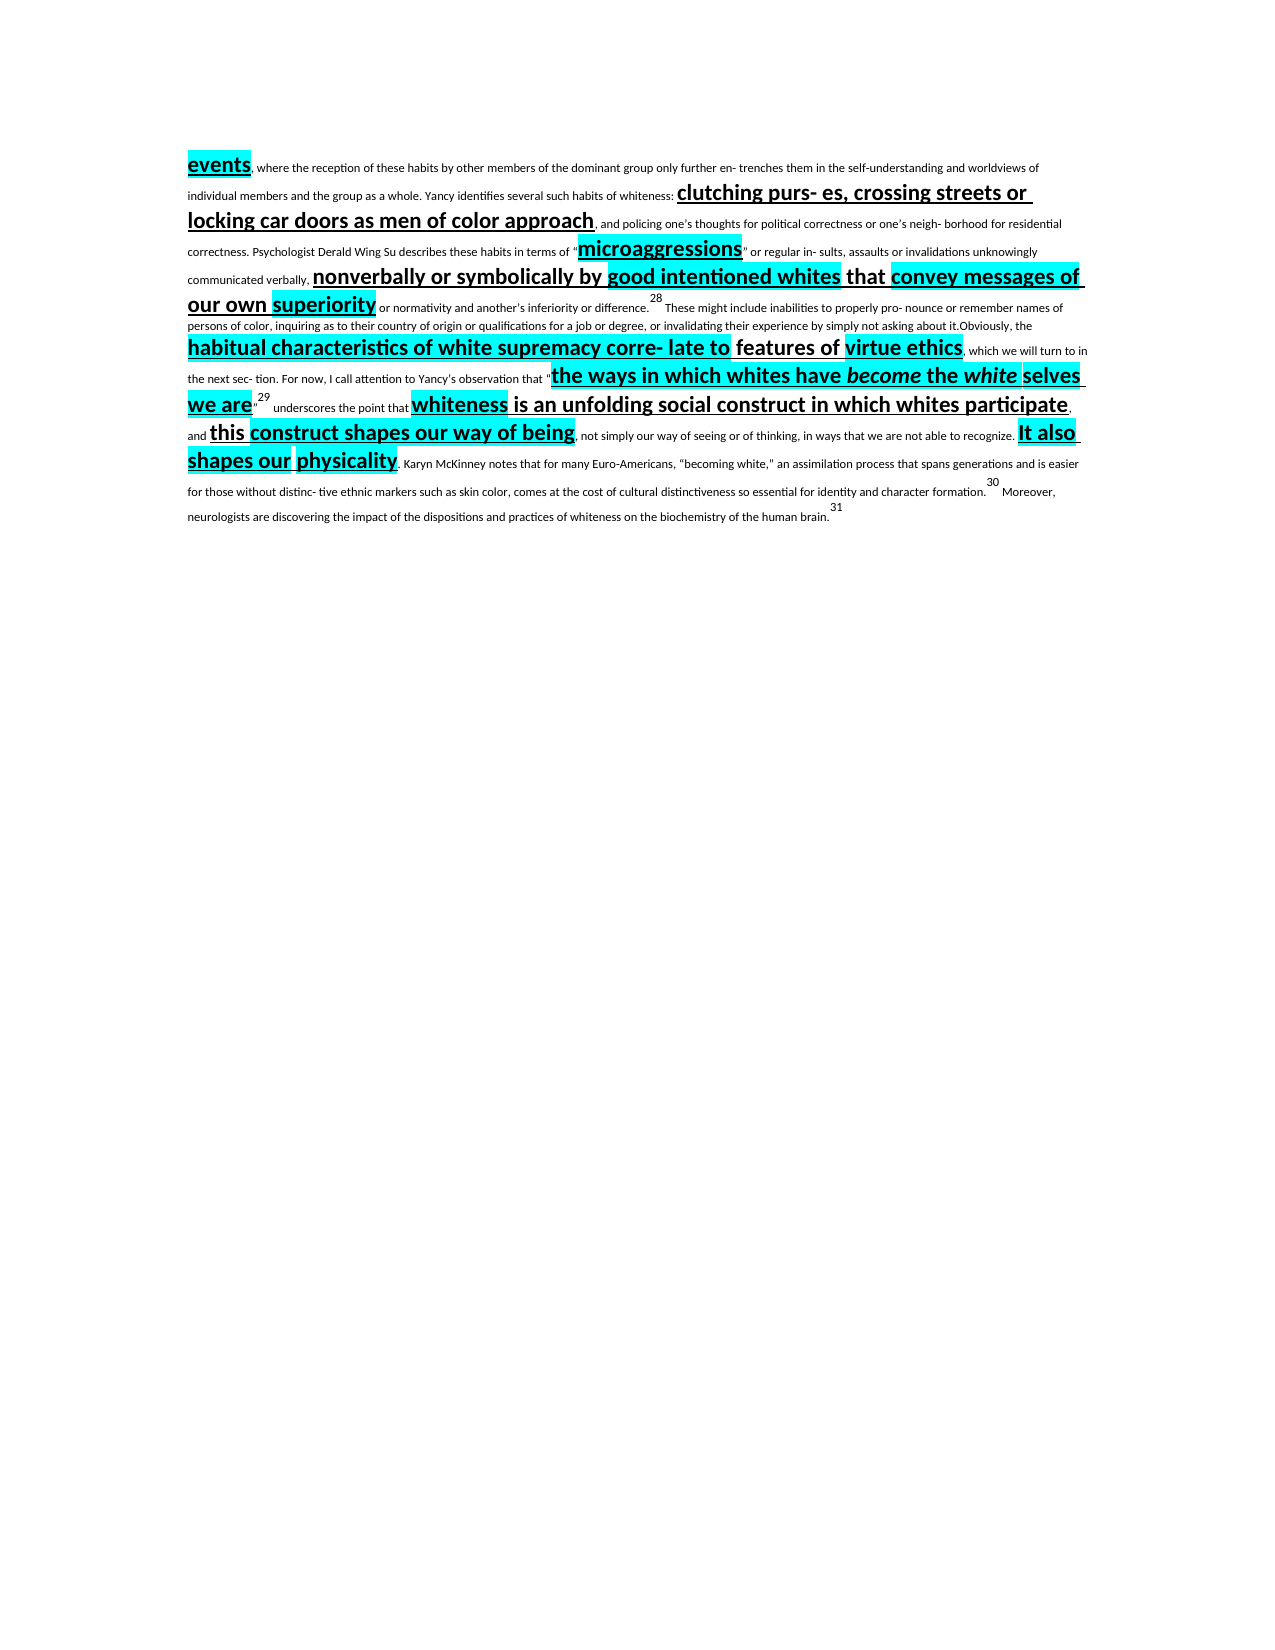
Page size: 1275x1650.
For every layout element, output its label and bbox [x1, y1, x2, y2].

text [187, 150, 1087, 525]
